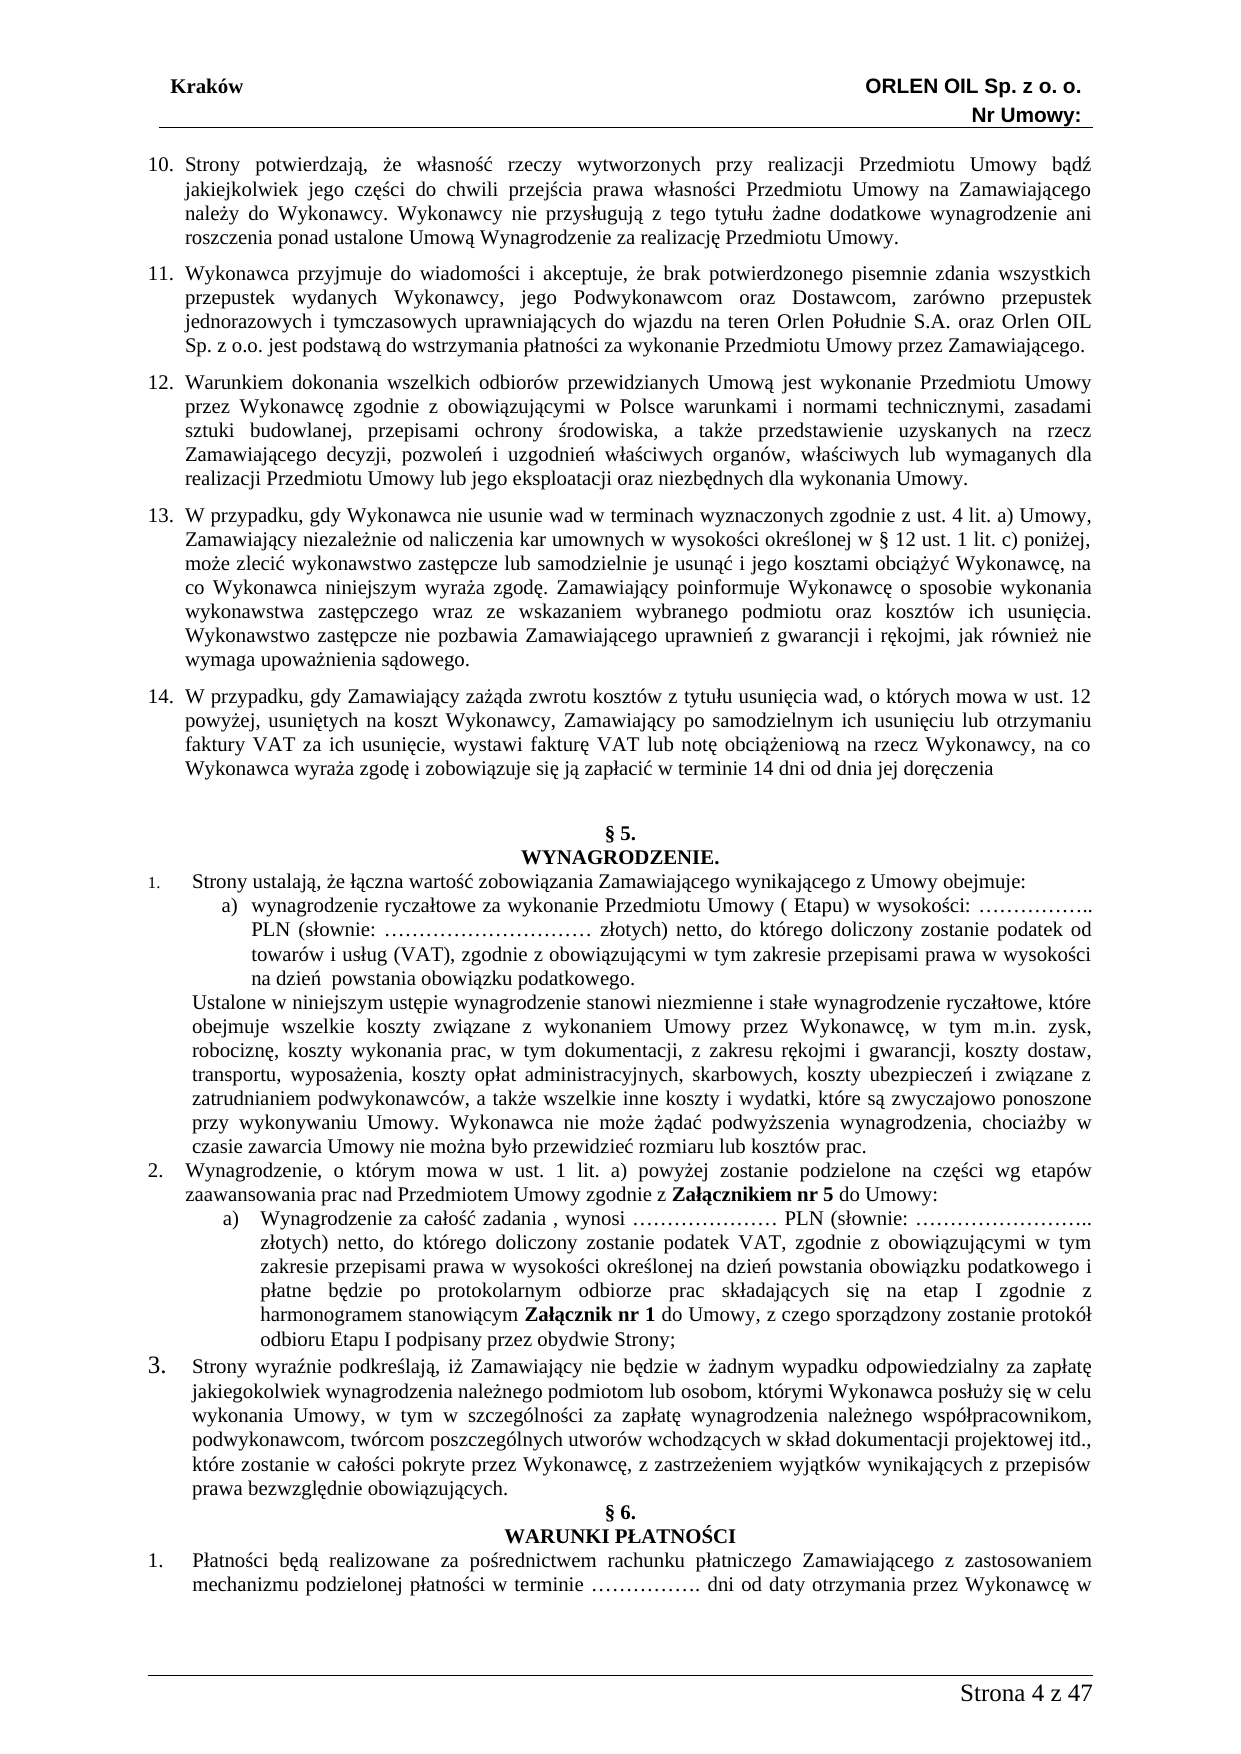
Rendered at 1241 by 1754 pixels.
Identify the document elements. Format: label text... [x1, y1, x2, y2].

list W przypadku, gdy Wykonawca nie usunie wad w terminach wyznaczonych zgodnie z ust. 4 lit. a) Umowy, Zamawiający niezależnie od naliczenia kar umownych w wysokości określonej w § 12 ust. 1 lit. c) poniżej, może zlecić wykonawstwo zastępcze lub samodzielnie je usunąć i jego kosztami obciążyć Wykonawcę, na co Wykonawca niniejszym wyraża zgodę. Zamawiający poinformuje Wykonawcę o sposobie wykonania wykonawstwa zastępczego wraz ze wskazaniem wybranego podmiotu oraz kosztów ich usunięcia. Wykonawstwo zastępcze nie pozbawia Zamawiającego uprawnień z gwarancji i rękojmi, jak również nie wymaga upoważnienia sądowego. [148, 503, 1093, 671]
list W przypadku, gdy Zamawiający zażąda zwrotu kosztów z tytułu usunięcia wad, o których mowa w ust. 12 powyżej, usuniętych na koszt Wykonawcy, Zamawiający po samodzielnym ich usunięciu lub otrzymaniu faktury VAT za ich usunięcie, wystawi fakturę VAT lub notę obciążeniową na rzecz Wykonawcy, na co Wykonawca wyraża zgodę i zobowiązuje się ją zapłacić w terminie 14 dni od dnia jej doręczenia [148, 684, 1093, 780]
subtitle § 6. [148, 1499, 1093, 1524]
subtitle Warunki płatności [148, 1524, 1093, 1548]
list Wynagrodzenie, o którym mowa w ust. 1 lit. a) powyżej zostanie podzielone na części wg etapów zaawansowania prac nad Przedmiotem Umowy zgodnie z Załącznikiem nr 5 do Umowy: [148, 1158, 1093, 1206]
list Strony ustalają, że łączna wartość zobowiązania Zamawiającego wynikającego z Umowy obejmuje: [148, 869, 1093, 893]
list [148, 1548, 1093, 1596]
list Strony wyraźnie podkreślają, iż Zamawiający nie będzie w żadnym wypadku odpowiedzialny za zapłatę jakiegokolwiek wynagrodzenia należnego podmiotom lub osobom, którymi Wykonawca posłuży się w celu wykonania Umowy, w tym w szczególności za zapłatę wynagrodzenia należnego współpracownikom, podwykonawcom, twórcom poszczególnych utworów wchodzących w skład dokumentacji projektowej itd., które zostanie w całości pokryte przez Wykonawcę, z zastrzeżeniem wyjątków wynikających z przepisów prawa bezwzględnie obowiązujących. [148, 1351, 1093, 1499]
subtitle Wynagrodzenie. [148, 845, 1093, 869]
list wynagrodzenie ryczałtowe za wykonanie Przedmiotu Umowy ( Etapu) w wysokości: …………….. PLN (słownie: ………………………… złotych) netto, do którego doliczony zostanie podatek od towarów i usług (VAT), zgodnie z obowiązującymi w tym zakresie przepisami prawa w wysokości na dzień powstania obowiązku podatkowego. [221, 893, 1093, 989]
list Warunkiem dokonania wszelkich odbiorów przewidzianych Umową jest wykonanie Przedmiotu Umowy przez Wykonawcę zgodnie z obowiązującymi w Polsce warunkami i normami technicznymi, zasadami sztuki budowlanej, przepisami ochrony środowiska, a także przedstawienie uzyskanych na rzecz Zamawiającego decyzji, pozwoleń i uzgodnień właściwych organów, właściwych lub wymaganych dla realizacji Przedmiotu Umowy lub jego eksploatacji oraz niezbędnych dla wykonania Umowy. [148, 370, 1093, 490]
subtitle § 5. [148, 821, 1093, 845]
list Wynagrodzenie za całość zadania , wynosi ………………… PLN (słownie: …………………….. złotych) netto, do którego doliczony zostanie podatek VAT, zgodnie z obowiązującymi w tym zakresie przepisami prawa w wysokości określonej na dzień powstania obowiązku podatkowego i płatne będzie po protokolarnym odbiorze prac składających się na etap I zgodnie z harmonogramem stanowiącym Załącznik nr 1 do Umowy, z czego sporządzony zostanie protokół odbioru Etapu I podpisany przez obydwie Strony; [223, 1206, 1093, 1351]
list Strony potwierdzają, że własność rzeczy wytworzonych przy realizacji Przedmiotu Umowy bądź jakiejkolwiek jego części do chwili przejścia prawa własności Przedmiotu Umowy na Zamawiającego należy do Wykonawcy. Wykonawcy nie przysługują z tego tytułu żadne dodatkowe wynagrodzenie ani roszczenia ponad ustalone Umową Wynagrodzenie za realizację Przedmiotu Umowy. [148, 152, 1093, 249]
text Ustalone w niniejszym ustępie wynagrodzenie stanowi niezmienne i stałe wynagrodzenie ryczałtowe, które obejmuje wszelkie koszty związane z wykonaniem Umowy przez Wykonawcę, w tym m.in. zysk, robociznę, koszty wykonania prac, w tym dokumentacji, z zakresu rękojmi i gwarancji, koszty dostaw, transportu, wyposażenia, koszty opłat administracyjnych, skarbowych, koszty ubezpieczeń i związane z zatrudnianiem podwykonawców, a także wszelkie inne koszty i wydatki, które są zwyczajowo ponoszone przy wykonywaniu Umowy. Wykonawca nie może żądać podwyższenia wynagrodzenia, chociażby w czasie zawarcia Umowy nie można było przewidzieć rozmiaru lub kosztów prac. [192, 989, 1093, 1158]
list Wykonawca przyjmuje do wiadomości i akceptuje, że brak potwierdzonego pisemnie zdania wszystkich przepustek wydanych Wykonawcy, jego Podwykonawcom oraz Dostawcom, zarówno przepustek jednorazowych i tymczasowych uprawniających do wjazdu na teren Orlen Południe S.A. oraz Orlen OIL Sp. z o.o. jest podstawą do wstrzymania płatności za wykonanie Przedmiotu Umowy przez Zamawiającego. [148, 261, 1093, 357]
